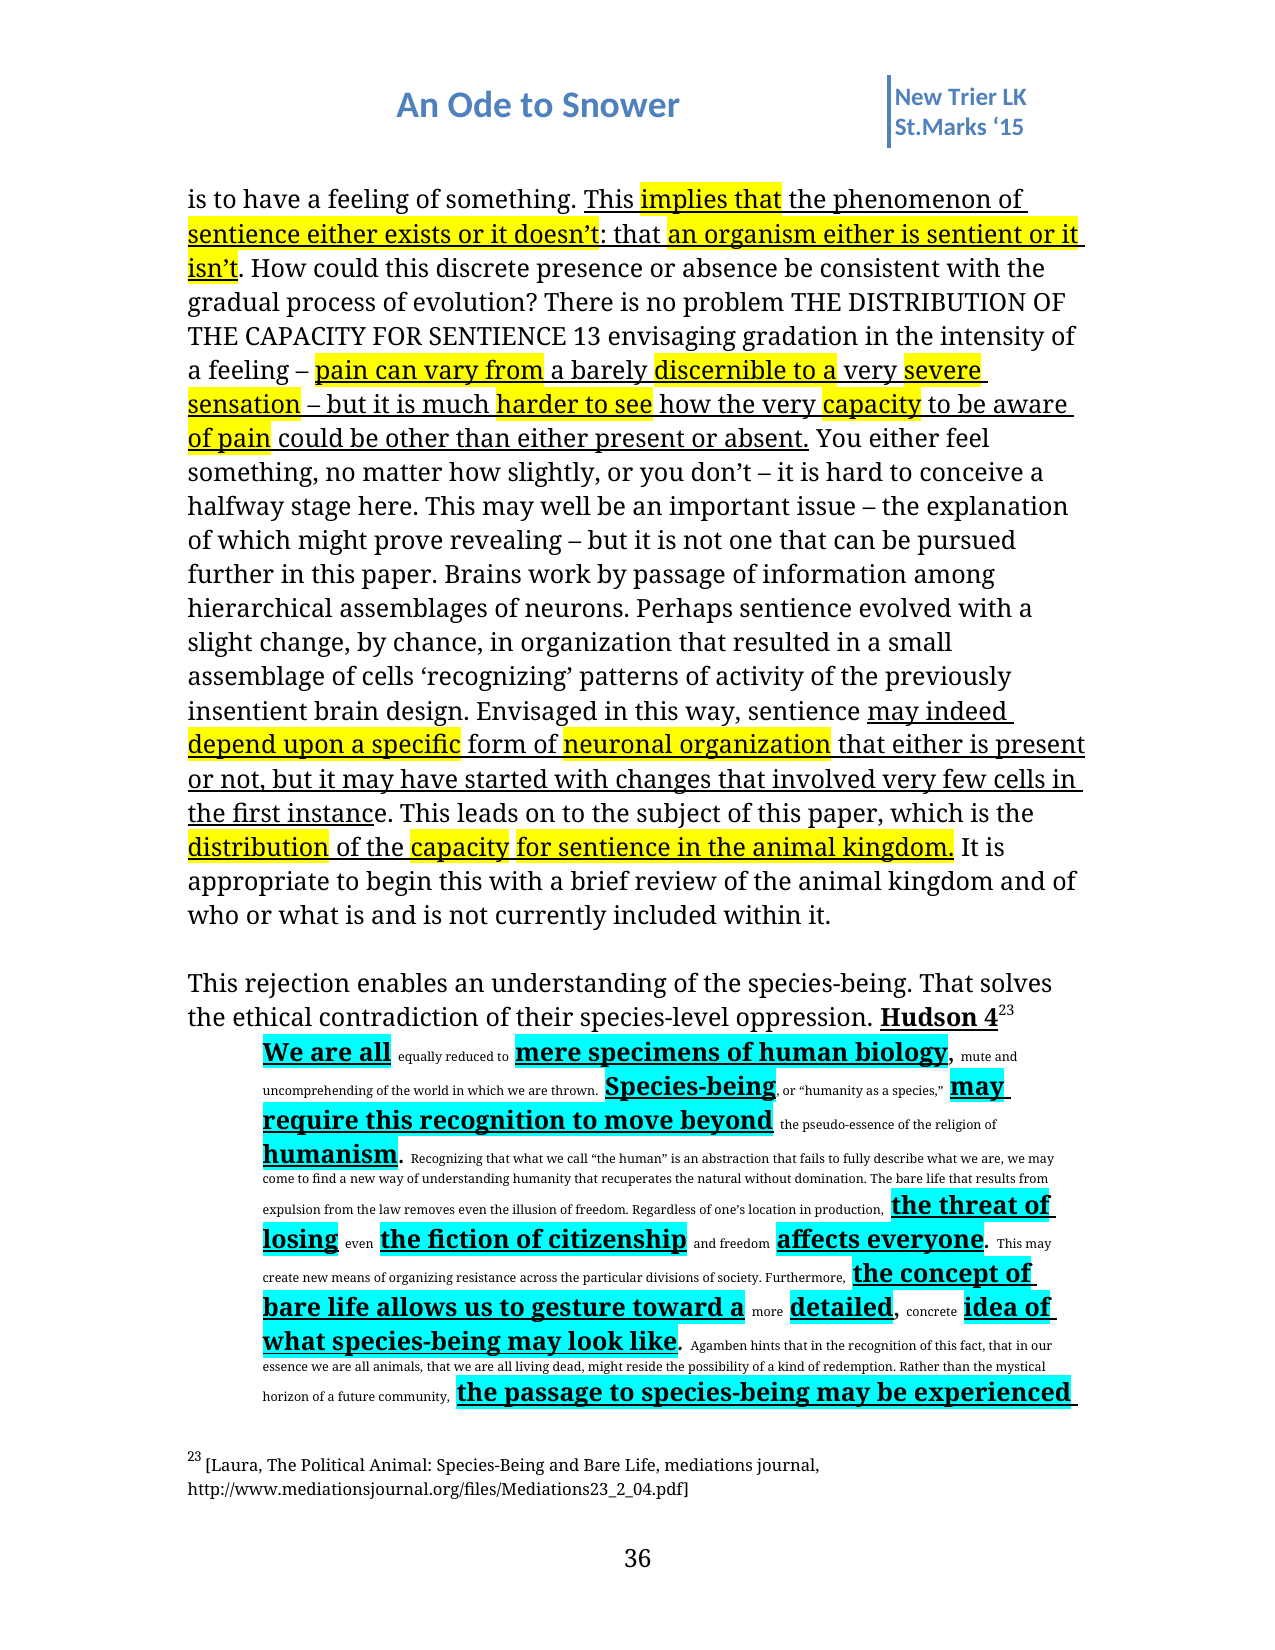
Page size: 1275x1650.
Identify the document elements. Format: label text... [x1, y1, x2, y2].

subtitle This rejection enables an understanding of the species-being. That solves the ethical contradiction of their species-level oppression. Hudson 4 [187, 966, 1087, 1034]
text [262, 1034, 1087, 1409]
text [187, 182, 1087, 932]
